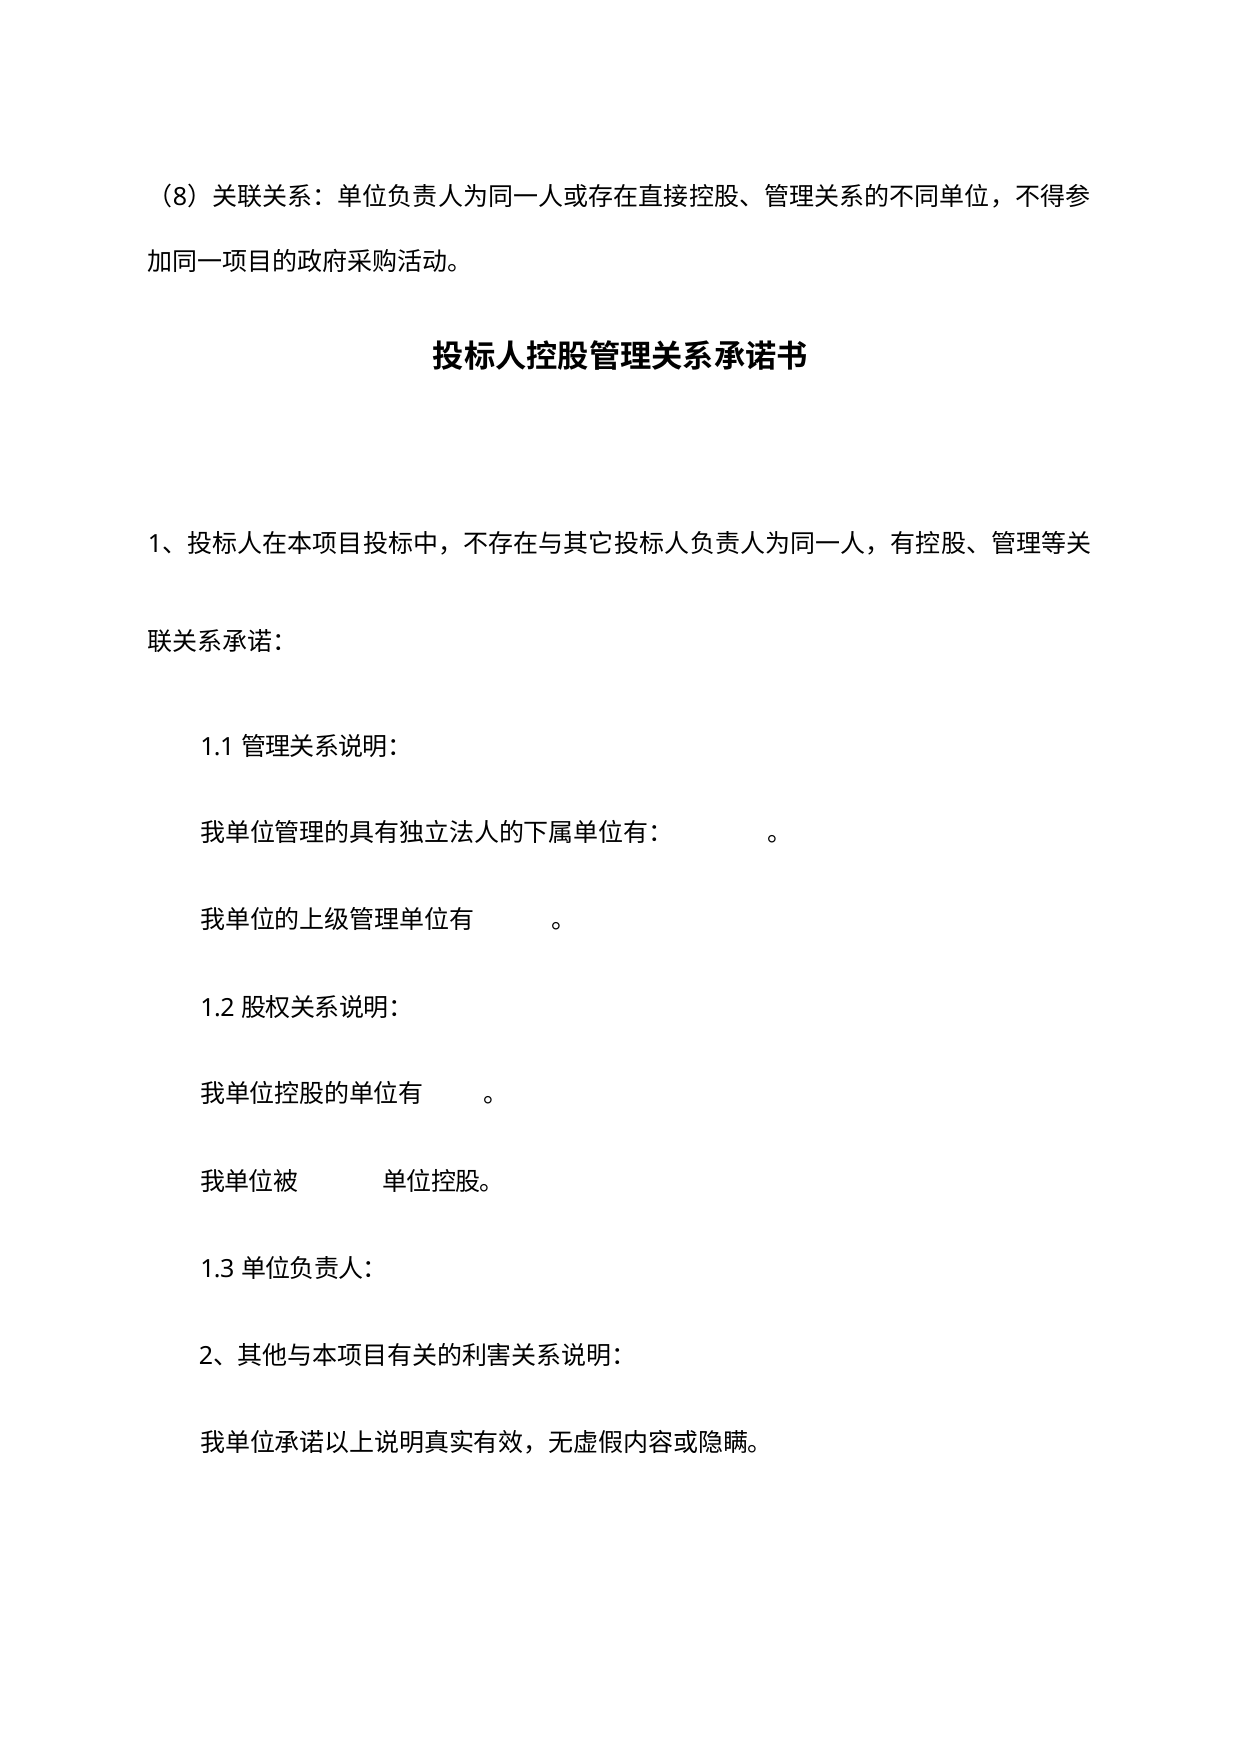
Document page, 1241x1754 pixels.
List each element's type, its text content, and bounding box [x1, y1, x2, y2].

text 投标人控股管理关系承诺书 [148, 321, 1092, 386]
text 2、其他与本项目有关的利害关系说明： [199, 1321, 1092, 1386]
text 1.3 单位负责人： [200, 1234, 1092, 1299]
text 我单位的上级管理单位有 。 [200, 885, 1092, 950]
text 1、投标人在本项目投标中，不存在与其它投标人负责人为同一人，有控股、管理等关联关系承诺： [148, 509, 1092, 672]
text 1.2 股权关系说明： [200, 973, 1092, 1038]
text 我单位管理的具有独立法人的下属单位有： 。 [200, 798, 1092, 863]
text （8）关联关系：单位负责人为同一人或存在直接控股、管理关系的不同单位，不得参加同一项目的政府采购活动。 [148, 162, 1092, 292]
text 我单位承诺以上说明真实有效，无虚假内容或隐瞒。 [200, 1408, 1092, 1473]
text 我单位被 单位控股。 [200, 1147, 1092, 1212]
text 我单位控股的单位有 。 [200, 1059, 1092, 1124]
text 1.1 管理关系说明： [200, 712, 1092, 777]
